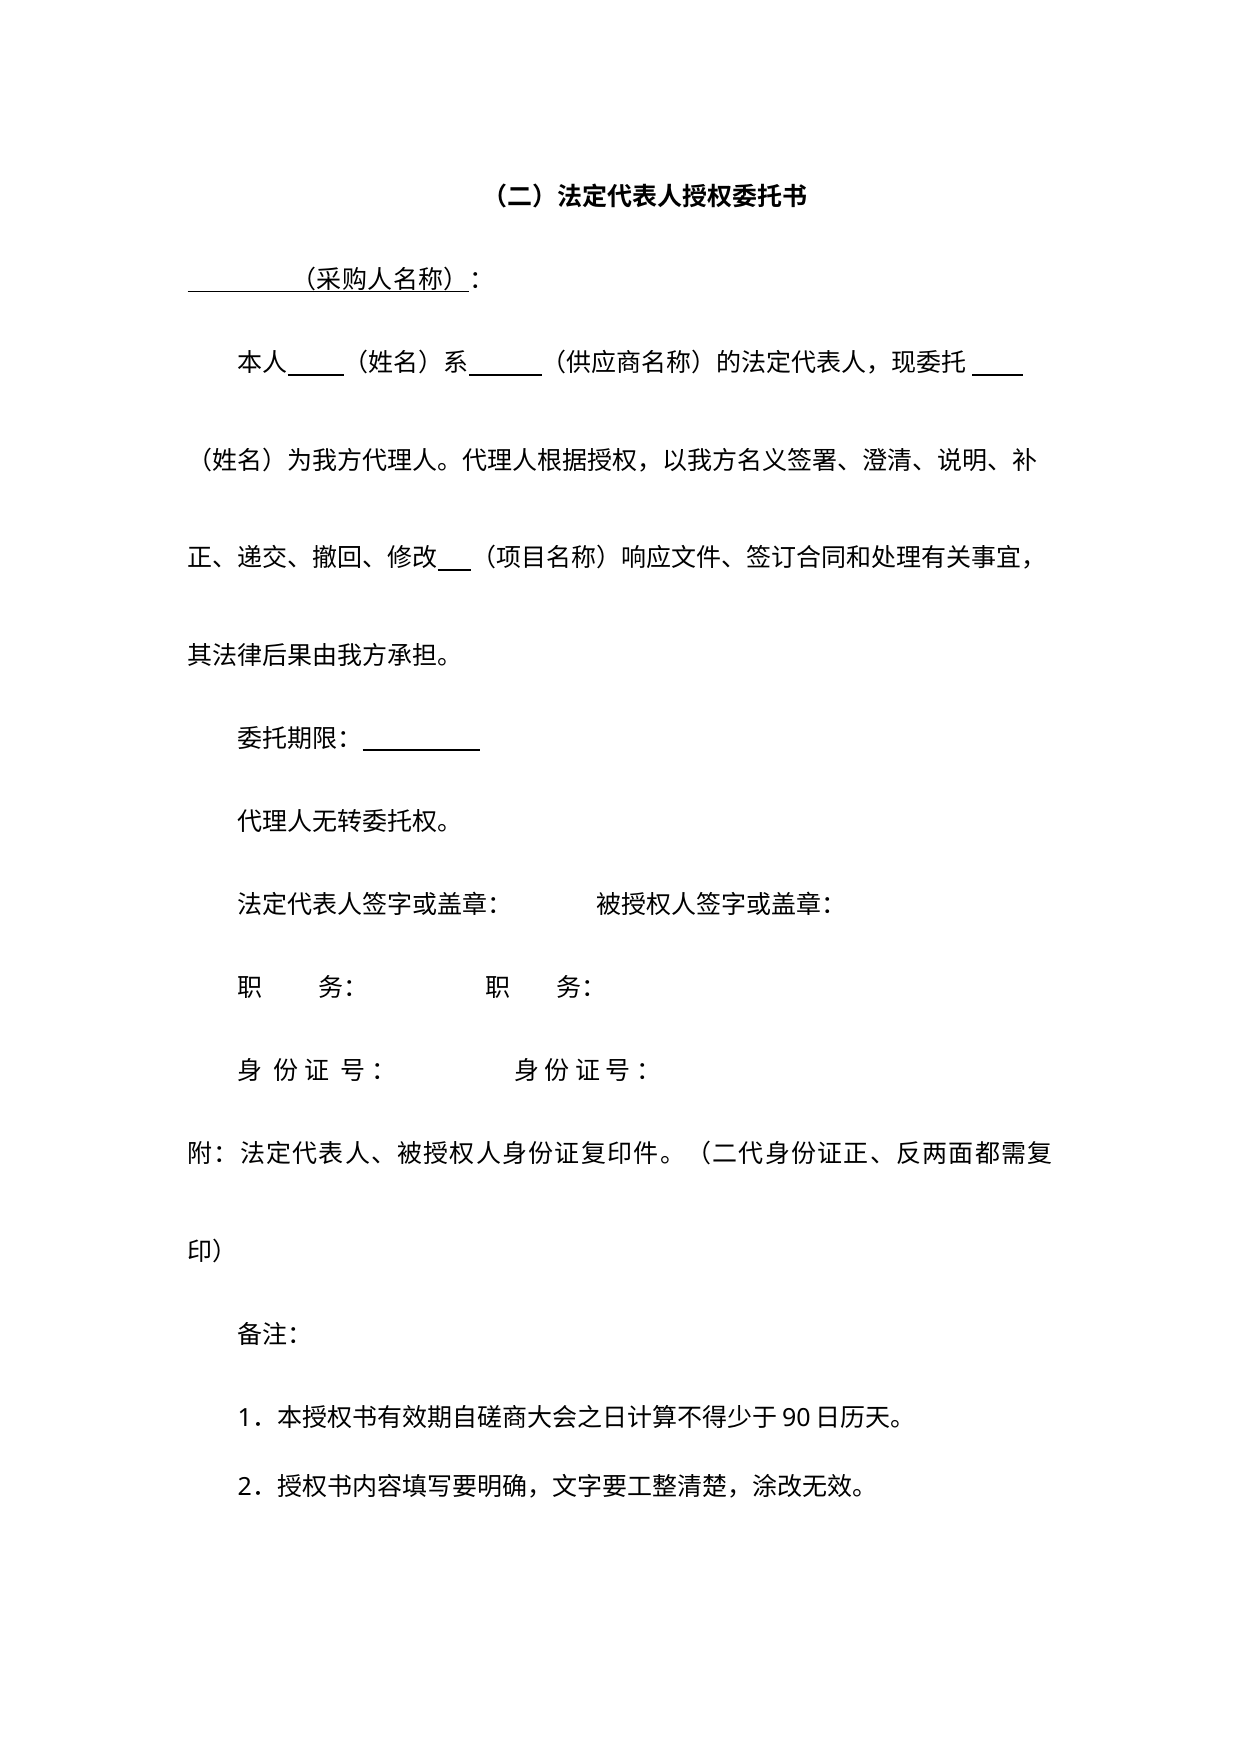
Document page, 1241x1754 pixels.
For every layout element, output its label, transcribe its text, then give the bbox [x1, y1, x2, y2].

text 附：法定代表人、被授权人身份证复印件。（二代身份证正、反两面都需复印） [187, 1119, 1053, 1282]
text （二）法定代表人授权委托书 [187, 162, 1053, 227]
text 备注： [187, 1300, 1053, 1365]
text 本人 （姓名）系 （供应商名称）的法定代表人，现委托 （姓名）为我方代理人。代理人根据授权，以我方名义签署、澄清、说明、补正、递交、撤回、修改 （项目名称）响应文件、签订合同和处理有关事宜，其法律后果由我方承担。 [187, 328, 1053, 686]
text 1．本授权书有效期自磋商大会之日计算不得少于90日历天。 [187, 1383, 1053, 1448]
text 委托期限： [187, 704, 1053, 769]
text 代理人无转委托权。 [187, 787, 1053, 852]
text 法定代表人签字或盖章： 被授权人签字或盖章： [187, 870, 1053, 935]
text 2．授权书内容填写要明确，文字要工整清楚，涂改无效。 [187, 1466, 1053, 1503]
text 身 份 证 号 ： 身 份 证 号 ： [187, 1036, 1053, 1101]
text （采购人名称）： [187, 245, 1053, 310]
text 职 务： 职 务： [187, 953, 1053, 1018]
